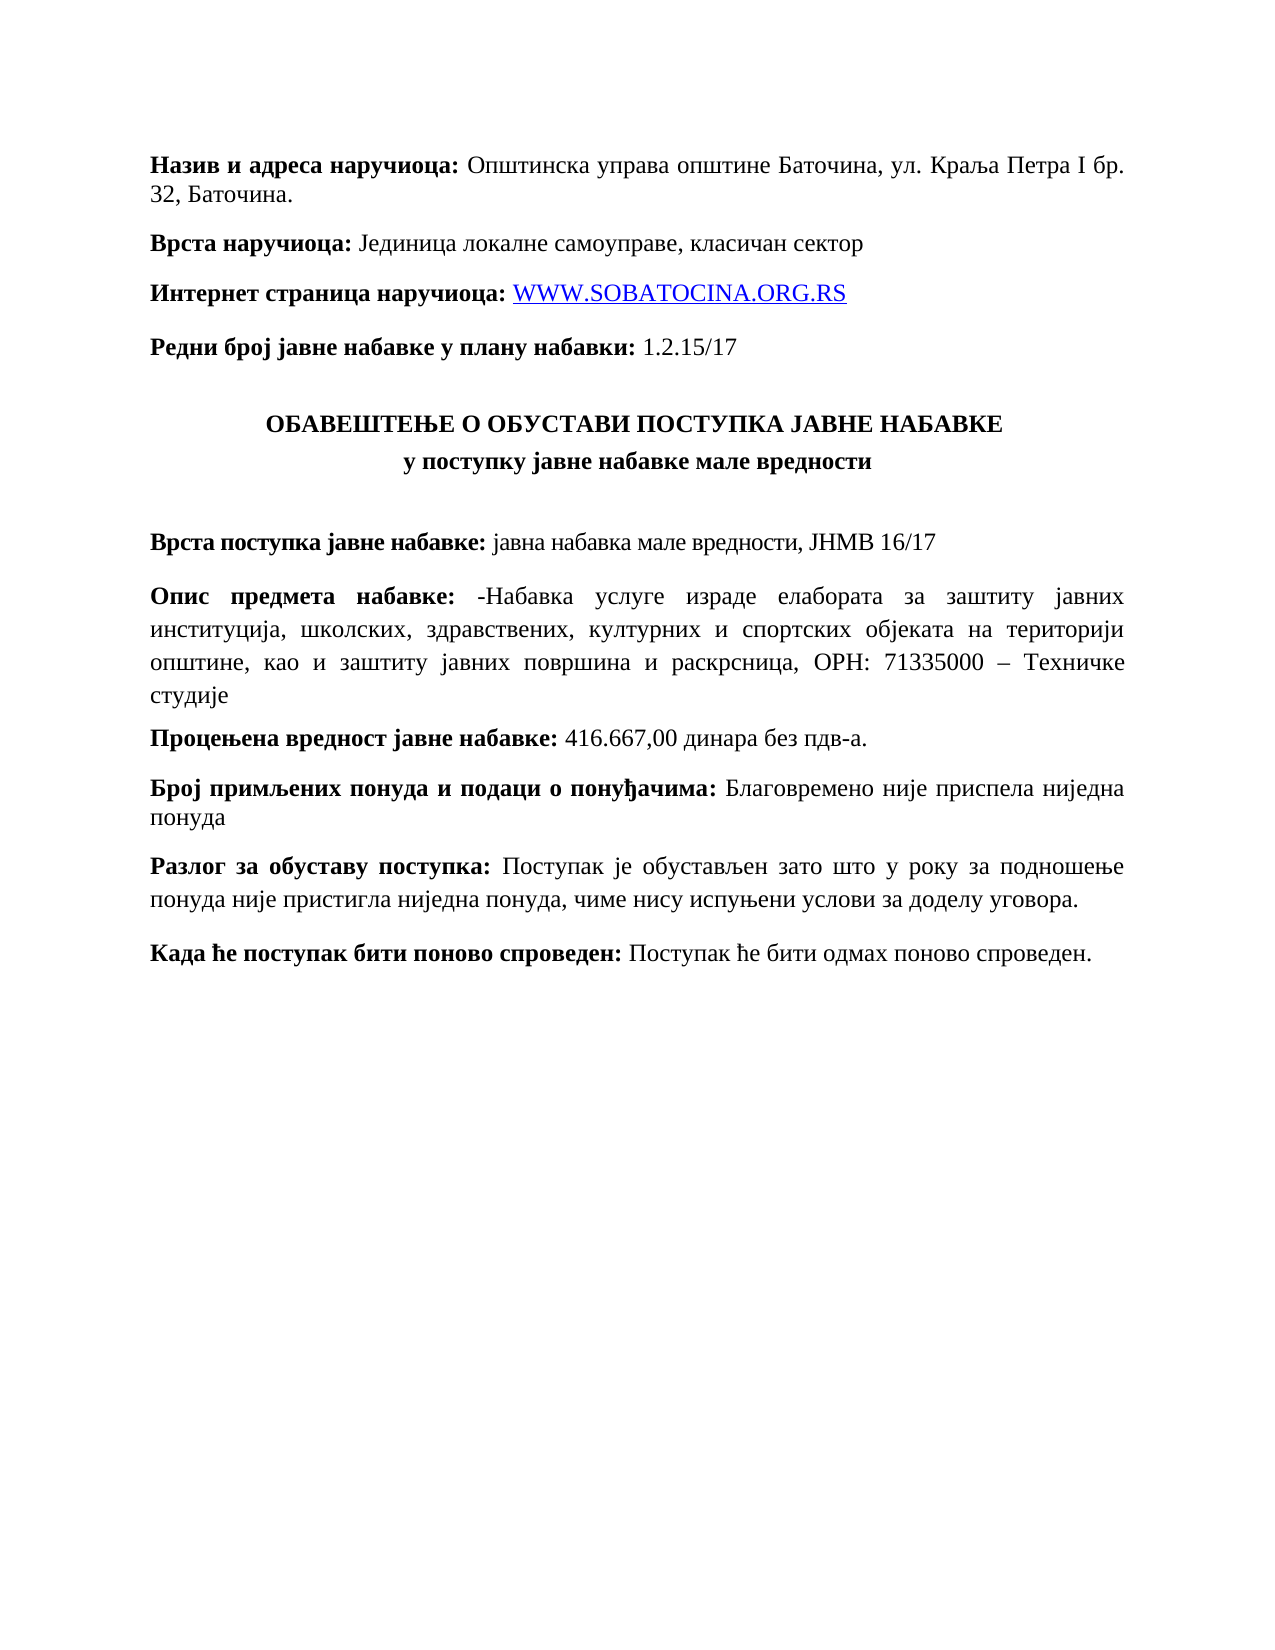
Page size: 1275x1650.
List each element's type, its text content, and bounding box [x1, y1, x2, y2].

text Врста поступка јавне набавке: јавна набавка мале вредности, ЈНМВ 16/17 [150, 527, 1125, 556]
text Назив и адреса наручиоца: Општинска управа општине Баточина, ул. Краља Петра I бр. 32, Баточина. [150, 150, 1125, 207]
text Редни број јавне набавке у плану набавки: 1.2.15/17 [150, 332, 1125, 361]
text Разлог за обуставу поступка: Поступак је обустављен зато што у року за подношење понуда није пристигла ниједна понуда, чиме нису испуњени услови за доделу уговора. [150, 851, 1125, 913]
text Број примљених понуда и подаци о понуђачима: Благовремено није приспела ниједна понуда [150, 773, 1125, 830]
text Када ће поступак бити поново спроведен: Поступак ће бити одмах поново спроведен. [150, 938, 1125, 967]
text Опис предмета набавке: -Набавка услуге израде елабората за заштиту јавних институција, школских, здравствених, културних и спортских објеката на територији општине, као и заштиту јавних површина и раскрсница, ОРН: 71335000 – Техничке студије [150, 581, 1125, 709]
text ОБАВЕШТЕЊЕ О ОБУСТАВИ ПОСТУПКА ЈАВНЕ НАБАВКЕ у поступку јавне набавке мале вредности [150, 402, 1125, 477]
text Врста наручиоца: Јединица локалне самоуправе, класичан сектор [150, 228, 1125, 257]
text Интернет страница наручиоца: WWW.SOBATOCINA.ORG.RS [150, 278, 1125, 307]
text Процењена вредност јавне набавке: 416.667,00 динара без пдв-а. [150, 723, 1125, 752]
